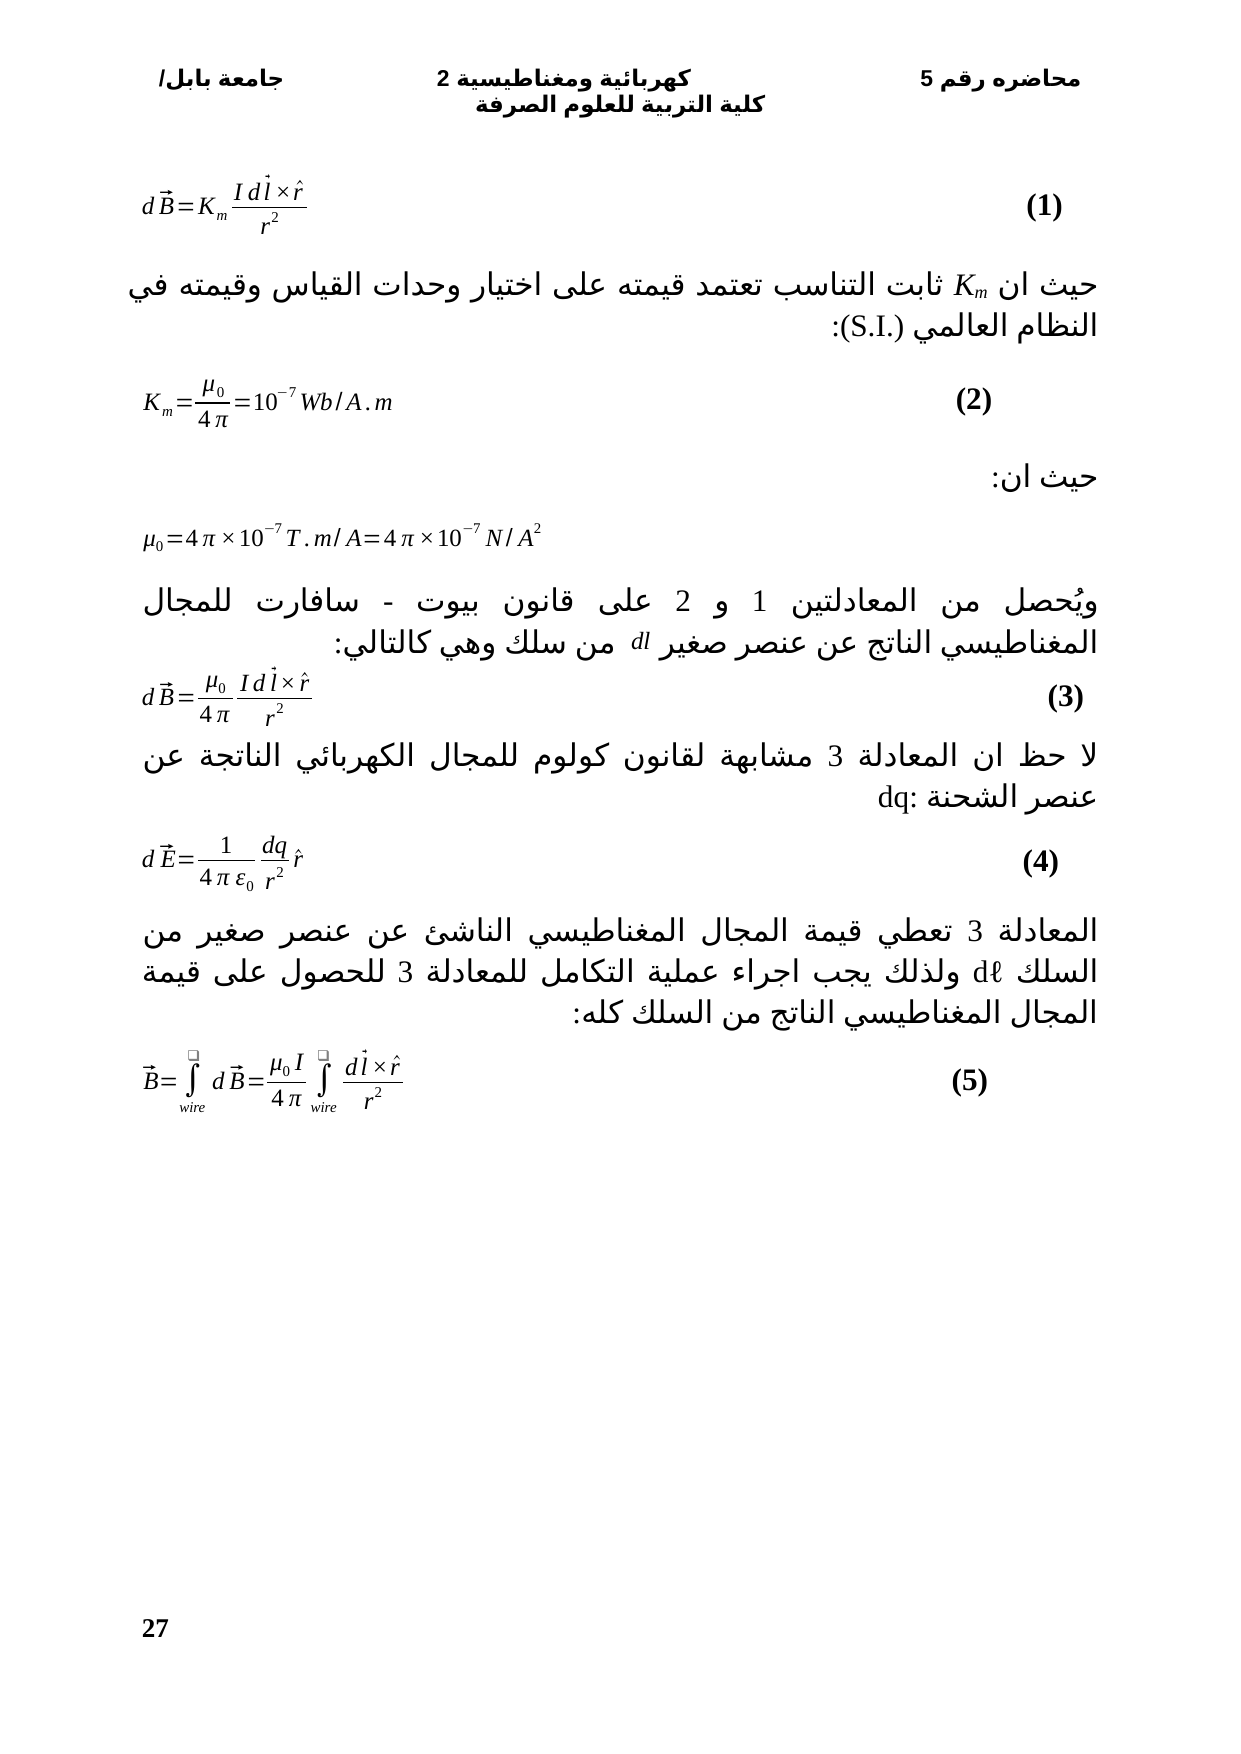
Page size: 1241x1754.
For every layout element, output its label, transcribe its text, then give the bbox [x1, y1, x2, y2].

text (2) [142, 369, 1098, 432]
text (3) [142, 665, 1098, 731]
text (4) [142, 832, 1098, 894]
text المعادلة 3 تعطي قيمة المجال المغناطيسي الناشئ عن عنصر صغير من السلك dℓ ولذلك يجب اجراء عملية التكامل للمعادلة 3 للحصول على قيمة المجال المغناطيسي الناتج من السلك كله: [142, 912, 1098, 1031]
text حيث ان: [142, 458, 1098, 494]
text لا حظ ان المعادلة 3 مشابهة لقانون كولوم للمجال الكهربائي الناتجة عن عنصر الشحنة :dq [142, 737, 1098, 814]
text (1) [142, 174, 1098, 240]
text (5) [142, 1048, 1098, 1116]
text حيث ان Km ثابت التناسب تعتمد قيمته على اختيار وحدات القياس وقيمته في النظام العالمي (.S.I): [127, 266, 1098, 343]
text ويُحصل من المعادلتين 1 و 2 على قانون بيوت - سافارت للمجال المغناطيسي الناتج عن عنصر صغير من سلك وهي كالتالي: [142, 583, 1098, 660]
